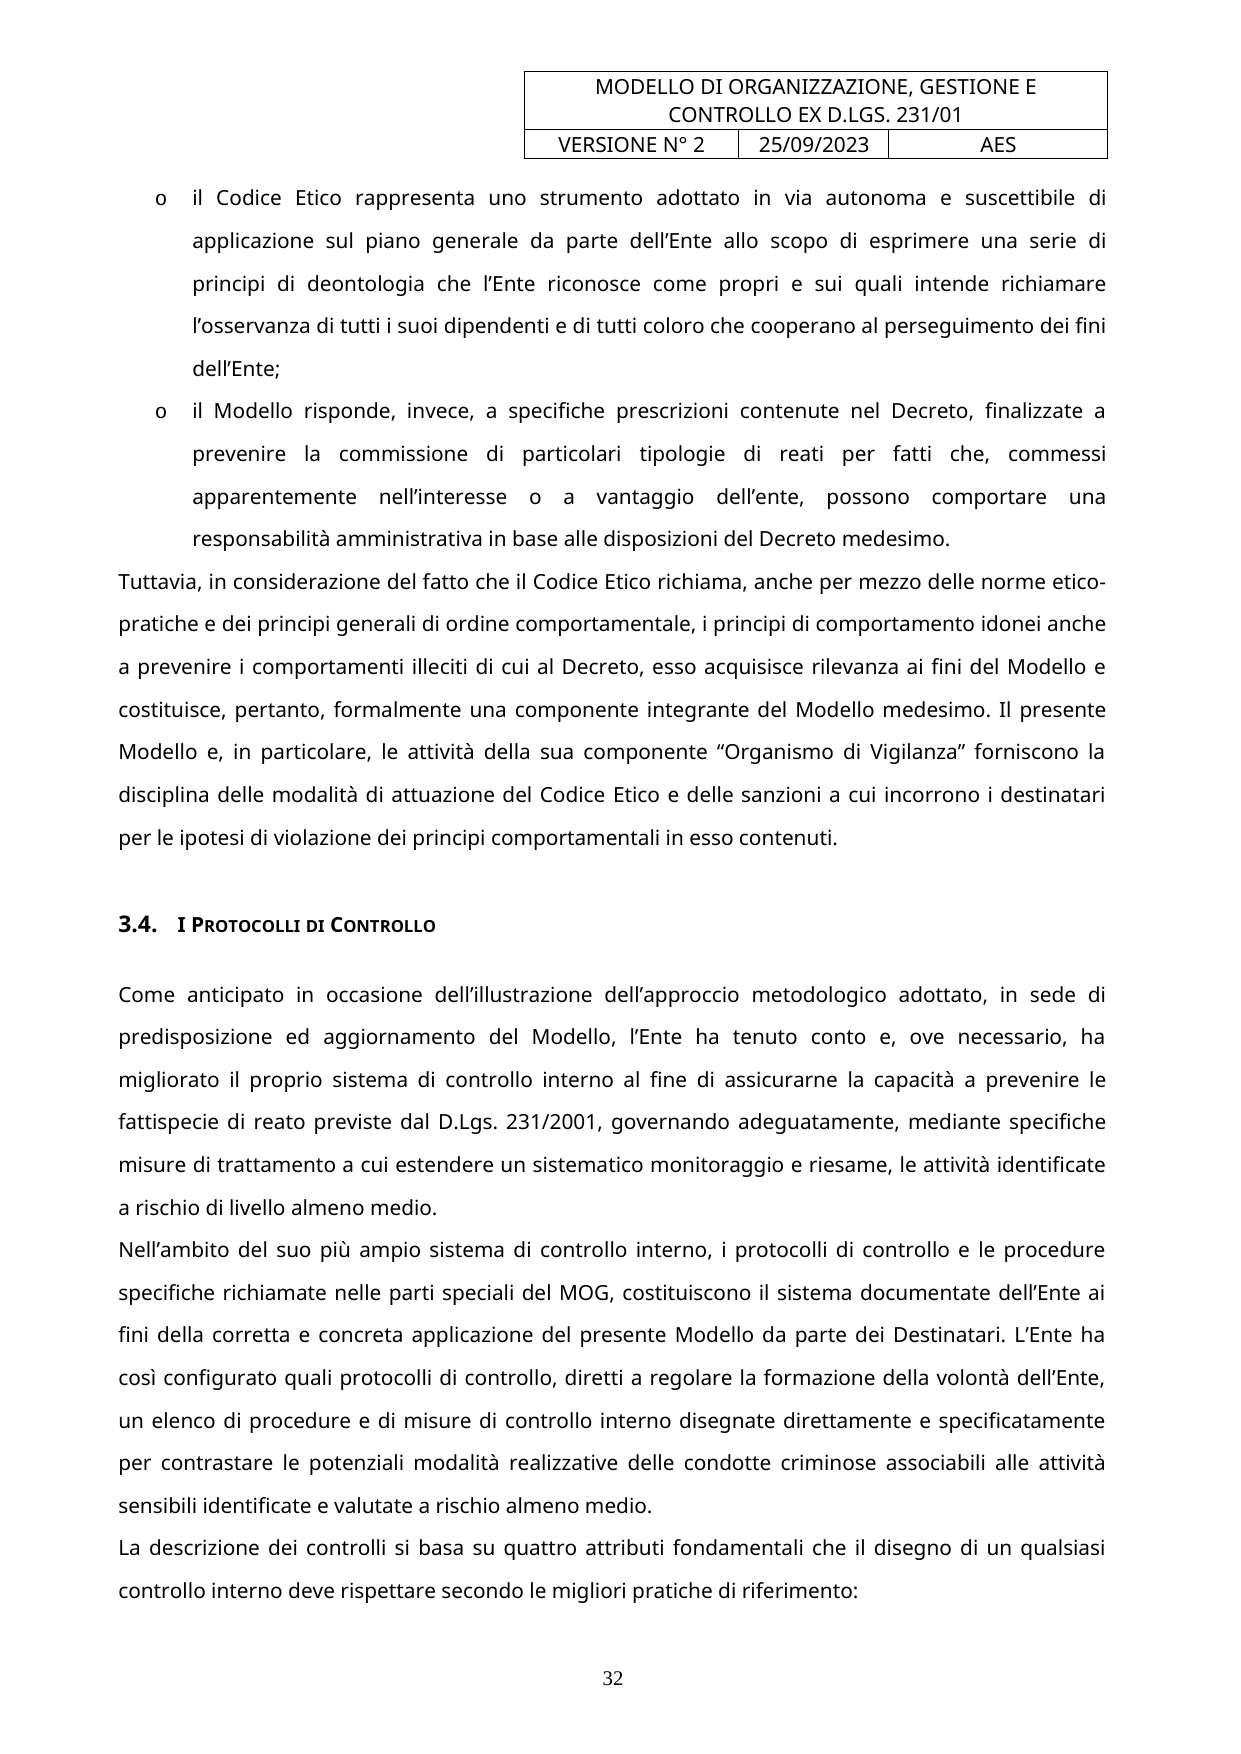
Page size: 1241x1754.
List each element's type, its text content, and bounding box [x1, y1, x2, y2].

text La descrizione dei controlli si basa su quattro attributi fondamentali che il disegno di un qualsiasi controllo interno deve rispettare secondo le migliori pratiche di riferimento: [118, 1533, 1107, 1604]
text Nell’ambito del suo più ampio sistema di controllo interno, i protocolli di controllo e le procedure specifiche richiamate nelle parti speciali del MOG, costituiscono il sistema documentate dell’Ente ai fini della corretta e concreta applicazione del presente Modello da parte dei Destinatari. L’Ente ha così configurato quali protocolli di controllo, diretti a regolare la formazione della volontà dell’Ente, un elenco di procedure e di misure di controllo interno disegnate direttamente e specificatamente per contrastare le potenziali modalità realizzative delle condotte criminose associabili alle attività sensibili identificate e valutate a rischio almeno medio. [118, 1235, 1107, 1519]
list il Modello risponde, invece, a specifiche prescrizioni contenute nel Decreto, finalizzate a prevenire la commissione di particolari tipologie di reati per fatti che, commessi apparentemente nell’interesse o a vantaggio dell’ente, possono comportare una responsabilità amministrativa in base alle disposizioni del Decreto medesimo. [154, 396, 1107, 553]
list il Codice Etico rappresenta uno strumento adottato in via autonoma e suscettibile di applicazione sul piano generale da parte dell’Ente allo scopo di esprimere una serie di principi di deontologia che l’Ente riconosce come propri e sui quali intende richiamare l’osservanza di tutti i suoi dipendenti e di tutti coloro che cooperano al perseguimento dei fini dell’Ente; [154, 183, 1107, 382]
text Tuttavia, in considerazione del fatto che il Codice Etico richiama, anche per mezzo delle norme etico-pratiche e dei principi generali di ordine comportamentale, i principi di comportamento idonei anche a prevenire i comportamenti illeciti di cui al Decreto, esso acquisisce rilevanza ai fini del Modello e costituisce, pertanto, formalmente una componente integrante del Modello medesimo. Il presente Modello e, in particolare, le attività della sua componente “Organismo di Vigilanza” forniscono la disciplina delle modalità di attuazione del Codice Etico e delle sanzioni a cui incorrono i destinatari per le ipotesi di violazione dei principi comportamentali in esso contenuti. [118, 567, 1107, 851]
text Come anticipato in occasione dell’illustrazione dell’approccio metodologico adottato, in sede di predisposizione ed aggiornamento del Modello, l’Ente ha tenuto conto e, ove necessario, ha migliorato il proprio sistema di controllo interno al fine di assicurarne la capacità a prevenire le fattispecie di reato previste dal D.Lgs. 231/2001, governando adeguatamente, mediante specifiche misure di trattamento a cui estendere un sistematico monitoraggio e riesame, le attività identificate a rischio di livello almeno medio. [118, 980, 1107, 1221]
subtitle I Protocolli di Controllo [118, 908, 1107, 939]
